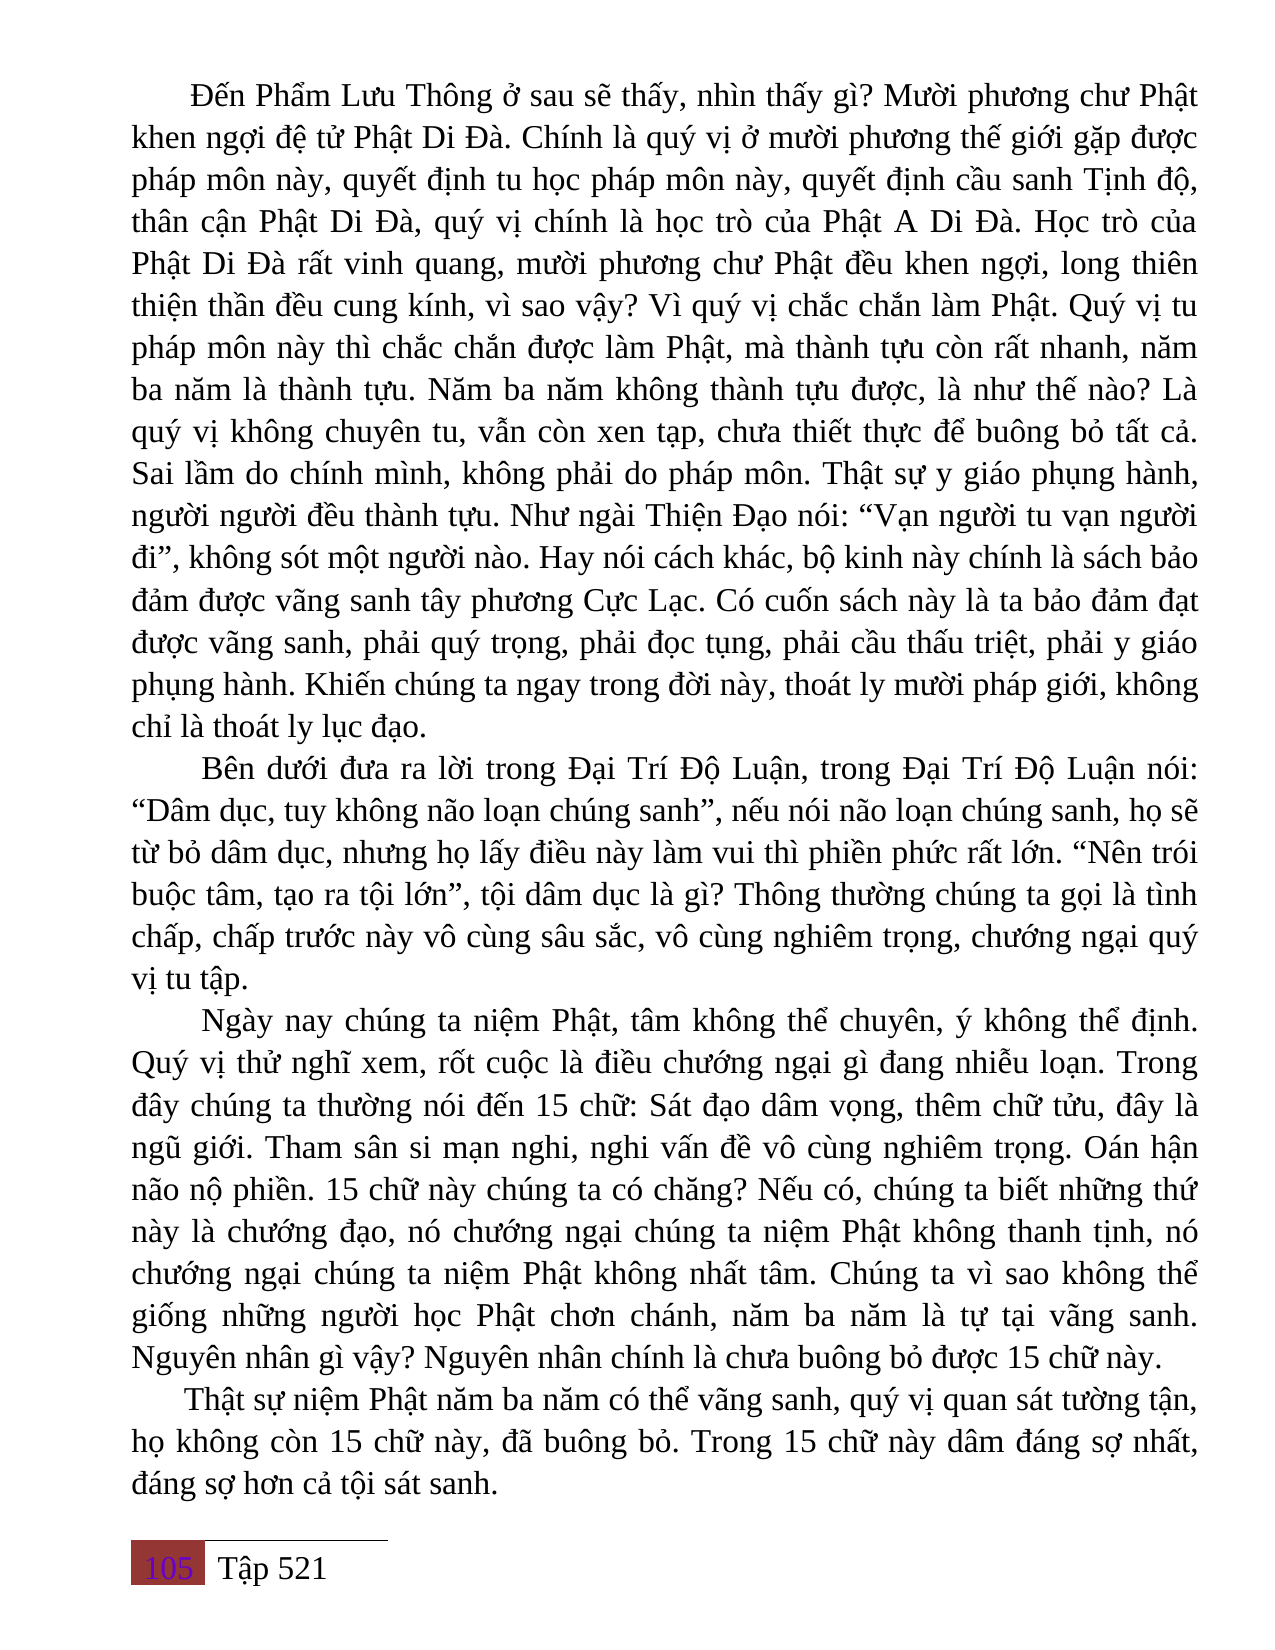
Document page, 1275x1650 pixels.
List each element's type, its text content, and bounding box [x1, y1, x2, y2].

text Thật sự niệm Phật năm ba năm có thể vãng sanh, quý vị quan sát tường tận, họ không còn 15 chữ này, đã buông bỏ. Trong 15 chữ này dâm đáng sợ nhất, đáng sợ hơn cả tội sát sanh. [131, 1379, 1200, 1502]
text Ngày nay chúng ta niệm Phật, tâm không thể chuyên, ý không thể định. Quý vị thử nghĩ xem, rốt cuộc là điều chướng ngại gì đang nhiễu loạn. Trong đây chúng ta thường nói đến 15 chữ: Sát đạo dâm vọng, thêm chữ tửu, đây là ngũ giới. Tham sân si mạn nghi, nghi vấn đề vô cùng nghiêm trọng. Oán hận não nộ phiền. 15 chữ này chúng ta có chăng? Nếu có, chúng ta biết những thứ này là chướng đạo, nó chướng ngại chúng ta niệm Phật không thanh tịnh, nó chướng ngại chúng ta niệm Phật không nhất tâm. Chúng ta vì sao không thể giống những người học Phật chơn chánh, năm ba năm là tự tại vãng sanh. Nguyên nhân gì vậy? Nguyên nhân chính là chưa buông bỏ được 15 chữ này. [131, 1001, 1200, 1376]
text Đến Phẩm Lưu Thông ở sau sẽ thấy, nhìn thấy gì? Mười phương chư Phật khen ngợi đệ tử Phật Di Đà. Chính là quý vị ở mười phương thế giới gặp được pháp môn này, quyết định tu học pháp môn này, quyết định cầu sanh Tịnh độ, thân cận Phật Di Đà, quý vị chính là học trò của Phật A Di Đà. Học trò của Phật Di Đà rất vinh quang, mười phương chư Phật đều khen ngợi, long thiên thiện thần đều cung kính, vì sao vậy? Vì quý vị chắc chắn làm Phật. Quý vị tu pháp môn này thì chắc chắn được làm Phật, mà thành tựu còn rất nhanh, năm ba năm là thành tựu. Năm ba năm không thành tựu được, là như thế nào? Là quý vị không chuyên tu, vẫn còn xen tạp, chưa thiết thực để buông bỏ tất cả. Sai lầm do chính mình, không phải do pháp môn. Thật sự y giáo phụng hành, người người đều thành tựu. Như ngài Thiện Đạo nói: “Vạn người tu vạn người đi”, không sót một người nào. Hay nói cách khác, bộ kinh này chính là sách bảo đảm được vãng sanh tây phương Cực Lạc. Có cuốn sách này là ta bảo đảm đạt được vãng sanh, phải quý trọng, phải đọc tụng, phải cầu thấu triệt, phải y giáo phụng hành. Khiến chúng ta ngay trong đời này, thoát ly mười pháp giới, không chỉ là thoát ly lục đạo. [131, 75, 1200, 744]
text Bên dưới đưa ra lời trong Đại Trí Độ Luận, trong Đại Trí Độ Luận nói: “Dâm dục, tuy không não loạn chúng sanh”, nếu nói não loạn chúng sanh, họ sẽ từ bỏ dâm dục, nhưng họ lấy điều này làm vui thì phiền phức rất lớn. “Nên trói buộc tâm, tạo ra tội lớn”, tội dâm dục là gì? Thông thường chúng ta gọi là tình chấp, chấp trước này vô cùng sâu sắc, vô cùng nghiêm trọng, chướng ngại quý vị tu tập. [131, 748, 1200, 997]
